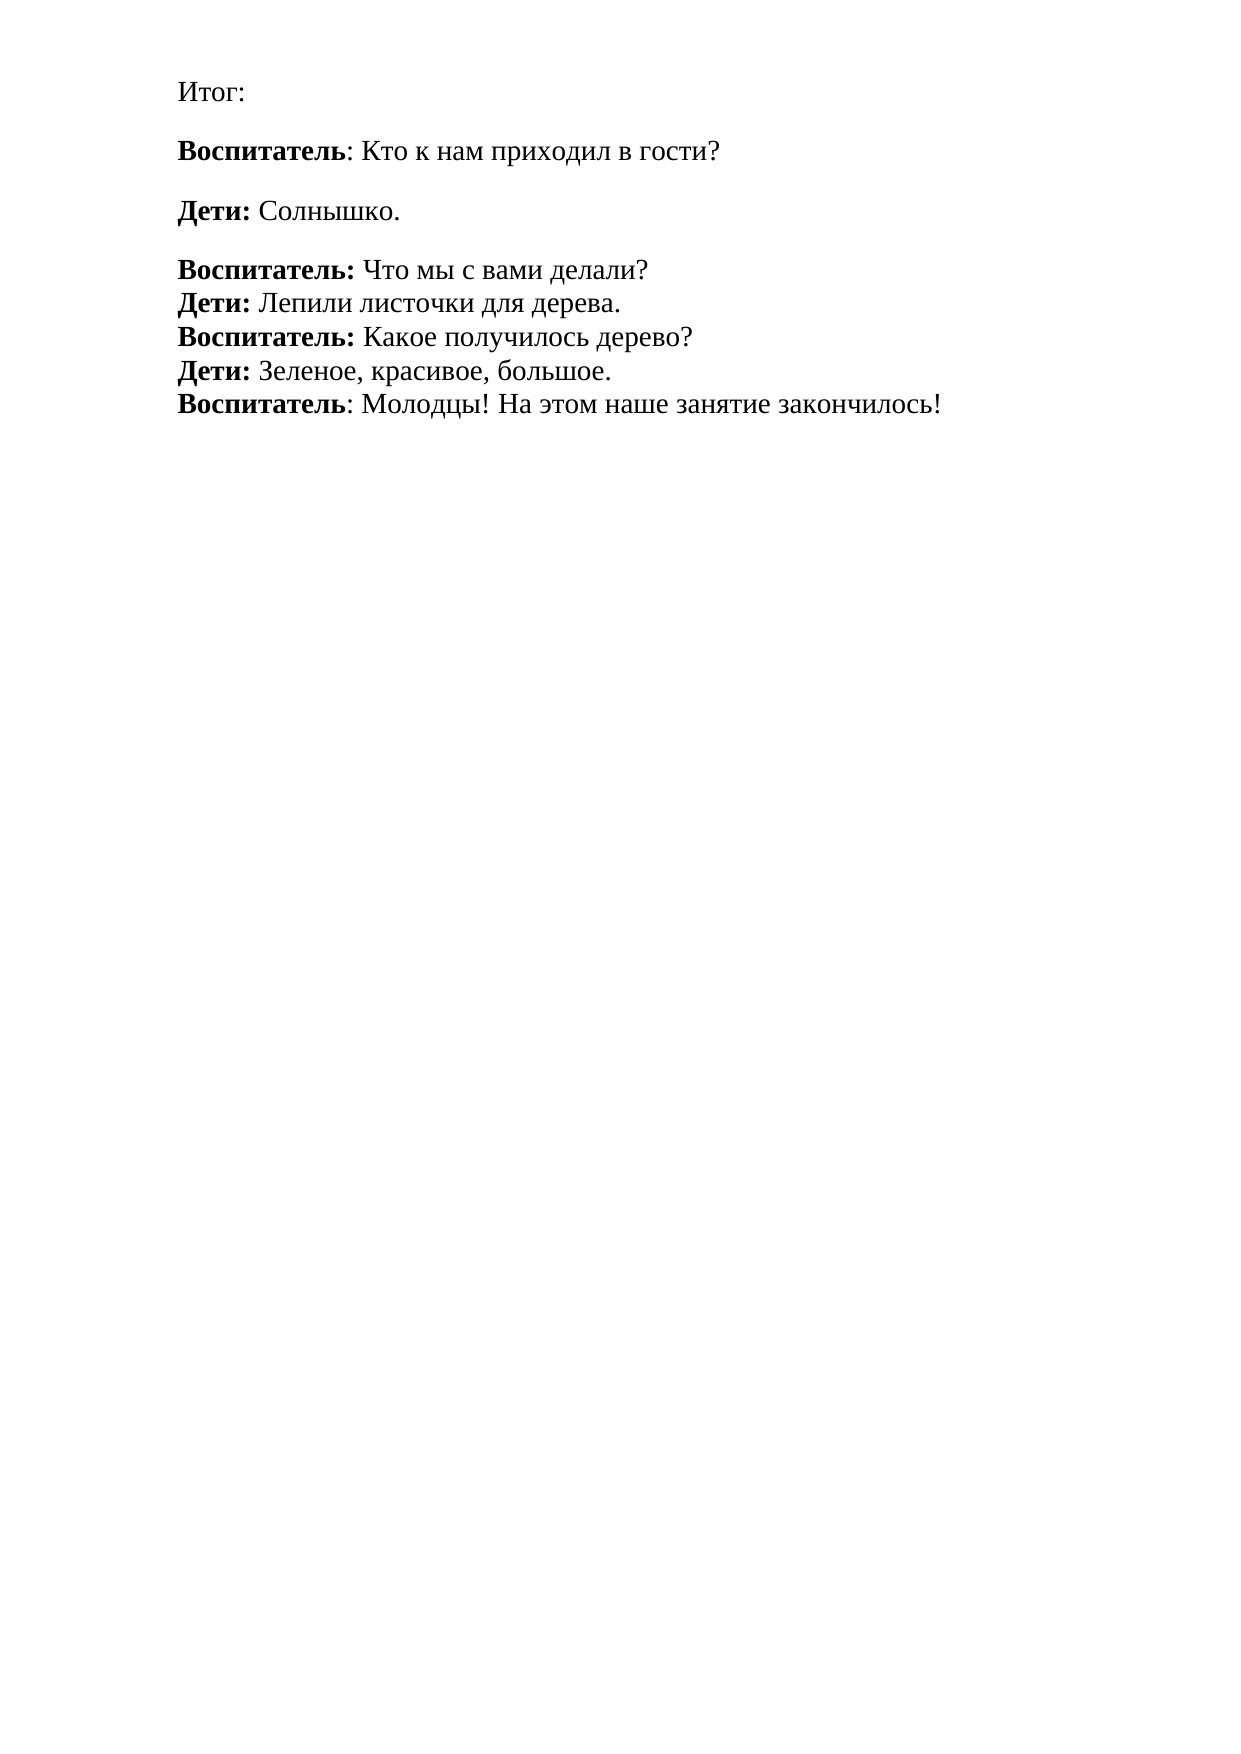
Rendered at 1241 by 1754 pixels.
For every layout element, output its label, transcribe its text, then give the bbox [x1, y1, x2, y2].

text Воспитатель: Что мы с вами делали? [177, 252, 1152, 286]
text Дети: Лепили листочки для дерева. [177, 286, 1152, 319]
text Итог: [177, 74, 1152, 107]
text Воспитатель: Молодцы! На этом наше занятие закончилось! [177, 386, 1152, 420]
text Воспитатель: Какое получилось дерево? [177, 319, 1152, 353]
text Дети: Солнышко. [177, 193, 1152, 226]
text Дети: Зеленое, красивое, большое. [177, 353, 1152, 386]
text Воспитатель: Кто к нам приходил в гости? [177, 133, 1152, 167]
